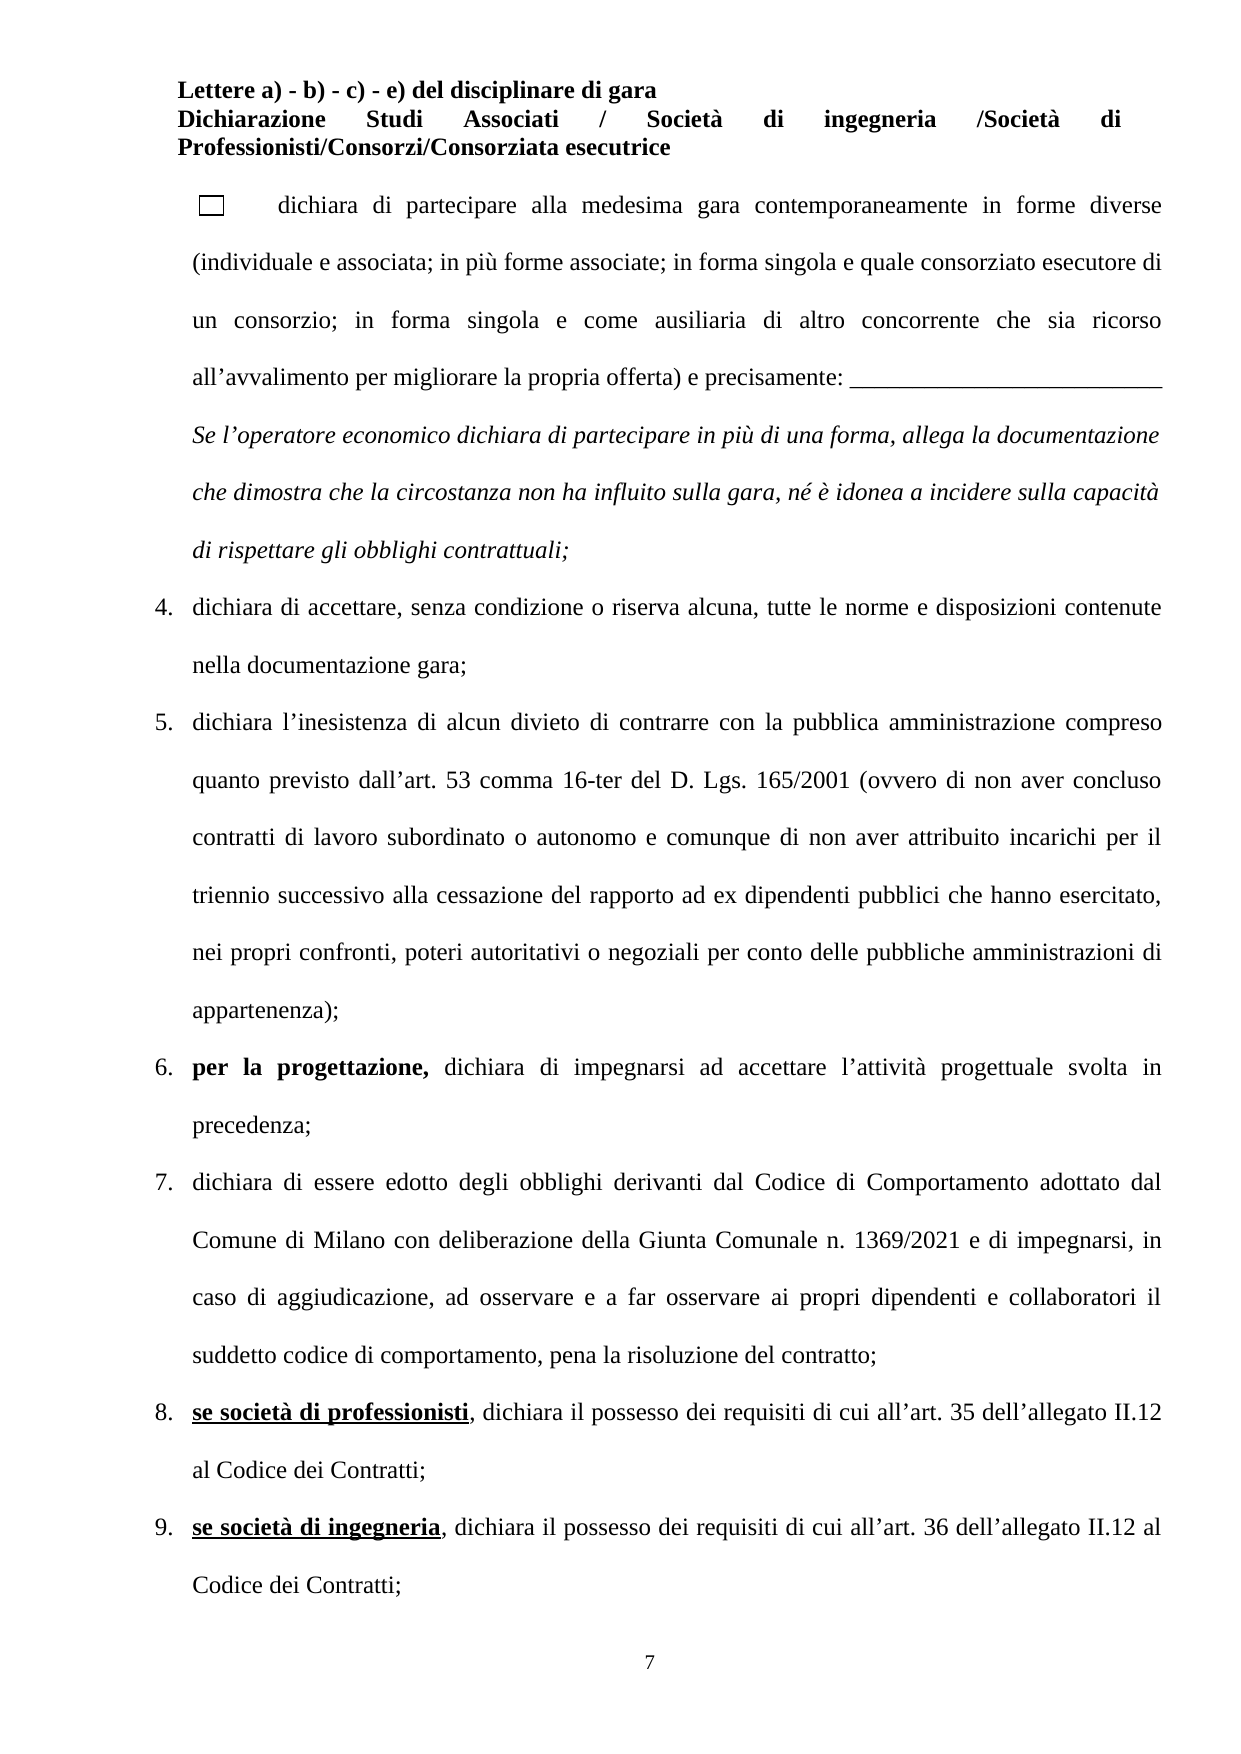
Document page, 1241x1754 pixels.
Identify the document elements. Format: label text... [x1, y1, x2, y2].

list dichiara di essere edotto degli obblighi derivanti dal Codice di Comportamento adottato dal Comune di Milano con deliberazione della Giunta Comunale n. 1369/2021 e di impegnarsi, in caso di aggiudicazione, ad osservare e a far osservare ai propri dipendenti e collaboratori il suddetto codice di comportamento, pena la risoluzione del contratto; [154, 1167, 1163, 1369]
text Se l’operatore economico dichiara di partecipare in più di una forma, allega la documentazione che dimostra che la circostanza non ha influito sulla gara, né è idonea a incidere sulla capacità di rispettare gli obblighi contrattuali; [192, 420, 1163, 564]
list per la progettazione, dichiara di impegnarsi ad accettare l’attività progettuale svolta in precedenza; [154, 1052, 1163, 1139]
list se società di professionisti, dichiara il possesso dei requisiti di cui all’art. 35 dell’allegato II.12 al Codice dei Contratti; [154, 1397, 1163, 1484]
text dichiara di partecipare alla medesima gara contemporaneamente in forme diverse (individuale e associata; in più forme associate; in forma singola e quale consorziato esecutore di un consorzio; in forma singola e come ausiliaria di altro concorrente che sia ricorso all’avvalimento per migliorare la propria offerta) e precisamente: _________________________ [192, 190, 1163, 391]
list se società di ingegneria, dichiara il possesso dei requisiti di cui all’art. 36 dell’allegato II.12 al Codice dei Contratti; [154, 1512, 1163, 1599]
list dichiara di accettare, senza condizione o riserva alcuna, tutte le norme e disposizioni contenute nella documentazione gara; [154, 592, 1163, 679]
list dichiara l’inesistenza di alcun divieto di contrarre con la pubblica amministrazione compreso quanto previsto dall’art. 53 comma 16-ter del D. Lgs. 165/2001 (ovvero di non aver concluso contratti di lavoro subordinato o autonomo e comunque di non aver attribuito incarichi per il triennio successivo alla cessazione del rapporto ad ex dipendenti pubblici che hanno esercitato, nei propri confronti, poteri autoritativi o negoziali per conto delle pubbliche amministrazioni di appartenenza); [154, 707, 1163, 1024]
